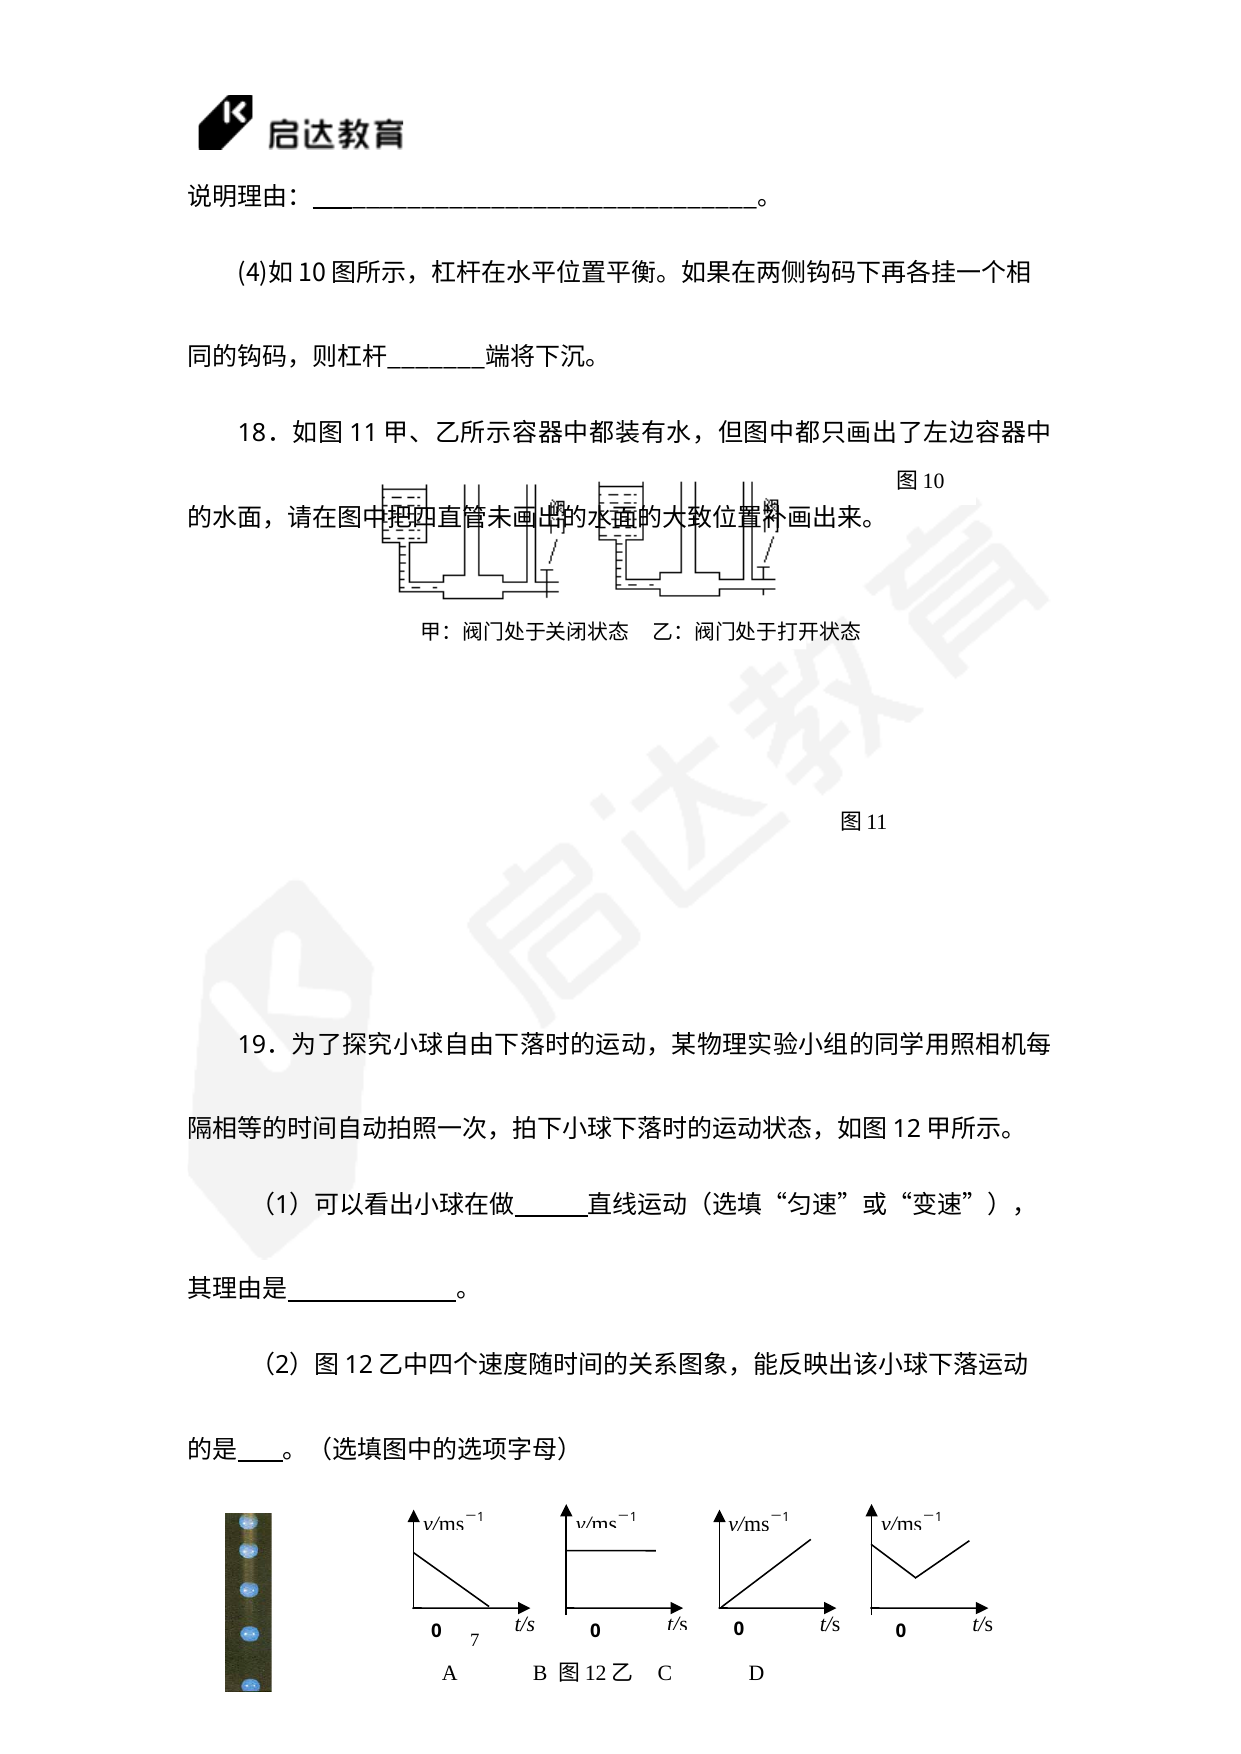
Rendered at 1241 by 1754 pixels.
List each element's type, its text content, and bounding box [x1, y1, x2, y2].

text （2）图12乙中四个速度随时间的关系图象，能反映出该小球下落运动的是 。（选填图中的选项字母） [187, 1330, 1053, 1480]
text (3)使杠杆在倾斜一定角度的位置做实验，也能得出杠杆平衡条件。这种实验方案与杠杆在水平位置做实验的方案相比较，你认为哪种实验方案好并说明理由： _____________________________。 [187, 162, 1053, 227]
text (4)如10图所示，杠杆在水平位置平衡。如果在两侧钩码下再各挂一个相同的钩码，则杠杆_______端将下沉。 [187, 238, 1053, 387]
picture [198, 95, 404, 150]
picture [225, 1513, 272, 1692]
text 18．如图11甲、乙所示容器中都装有水，但图中都只画出了左边容器中的水面，请在图中把四直管未画出的水面的大致位置补画出来。 [187, 398, 1053, 548]
text （1）可以看出小球在做 直线运动（选填“匀速”或“变速”），其理由是 。 [187, 1170, 1053, 1319]
text 19．为了探究小球自由下落时的运动，某物理实验小组的同学用照相机每隔相等的时间自动拍照一次，拍下小球下落时的运动状态，如图12甲所示。 [187, 1010, 1053, 1159]
